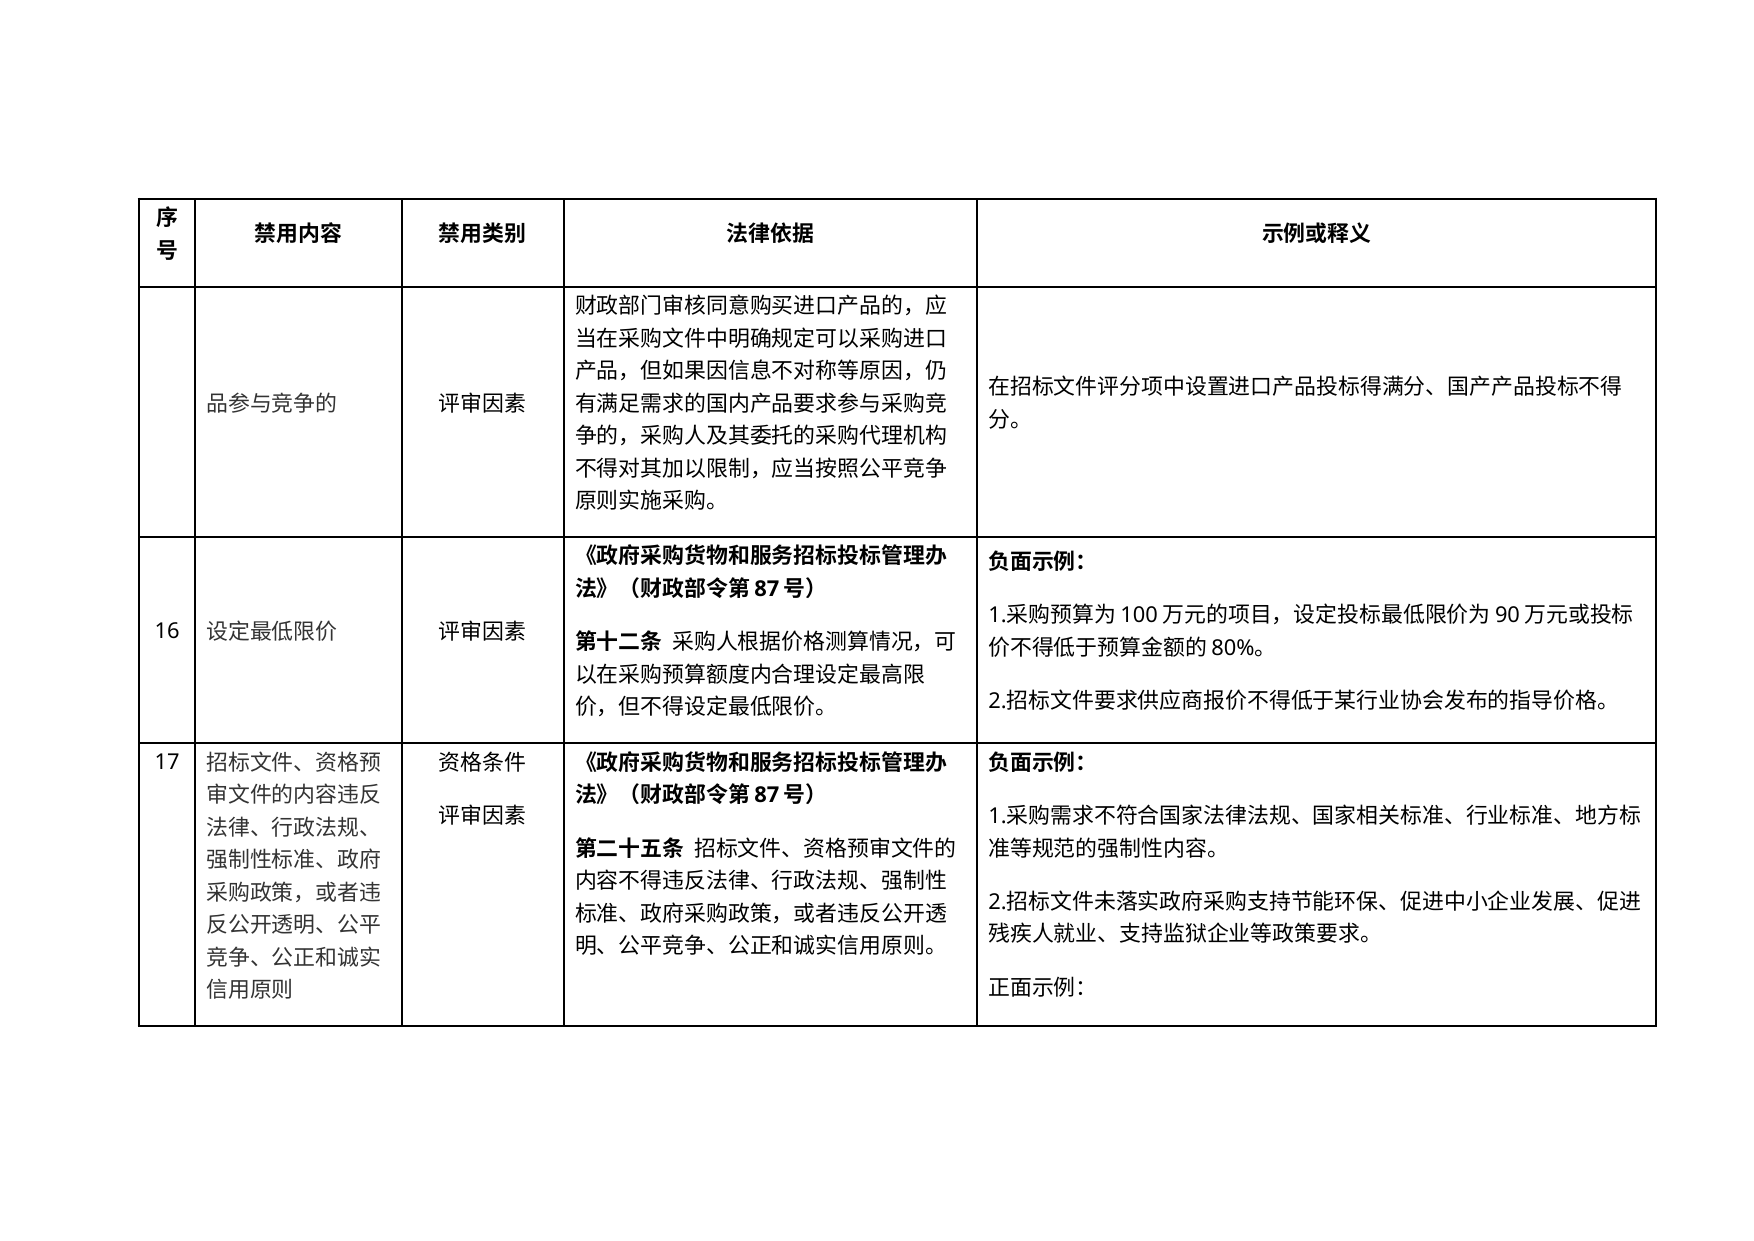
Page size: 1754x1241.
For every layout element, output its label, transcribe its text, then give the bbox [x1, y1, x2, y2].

table_cell 资格条件 评审因素 [403, 288, 563, 536]
table_cell 资格条件 评审因素 [403, 744, 563, 1025]
table_cell 17 [140, 744, 194, 1025]
table_cell 负面示例： 1.采购预算为100万元的项目，设定投标最低限价为90万元或投标价不得低于预算金额的80%。 2.招标文件要求供应商报价不得低于某行业协会发布的指导价格。 [978, 538, 1655, 742]
table_cell 在允许进口的采购项目中限制国产产品参与竞争的 [196, 288, 401, 536]
table_header 禁用类别 [403, 200, 563, 286]
table_header 示例或释义 [978, 200, 1655, 286]
table_cell 设定最低限价 [196, 538, 401, 742]
table_header 禁用内容 [196, 200, 401, 286]
table_cell 评审因素 [403, 538, 563, 742]
table_header 法律依据 [565, 200, 976, 286]
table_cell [565, 744, 976, 1025]
table_header 序号 [140, 200, 194, 286]
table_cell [978, 744, 1655, 1025]
table_cell 15 [140, 288, 194, 536]
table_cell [565, 288, 976, 536]
table_cell 16 [140, 538, 194, 742]
table_cell 负面示例： 在招标文件评分项中设置进口产品投标得满分、国产产品投标不得分。 [978, 288, 1655, 536]
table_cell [196, 744, 401, 1025]
table_cell 《政府采购货物和服务招标投标管理办法》（财政部令第87号） 第十二条 采购人根据价格测算情况，可以在采购预算额度内合理设定最高限价，但不得设定最低限价。 [565, 538, 976, 742]
